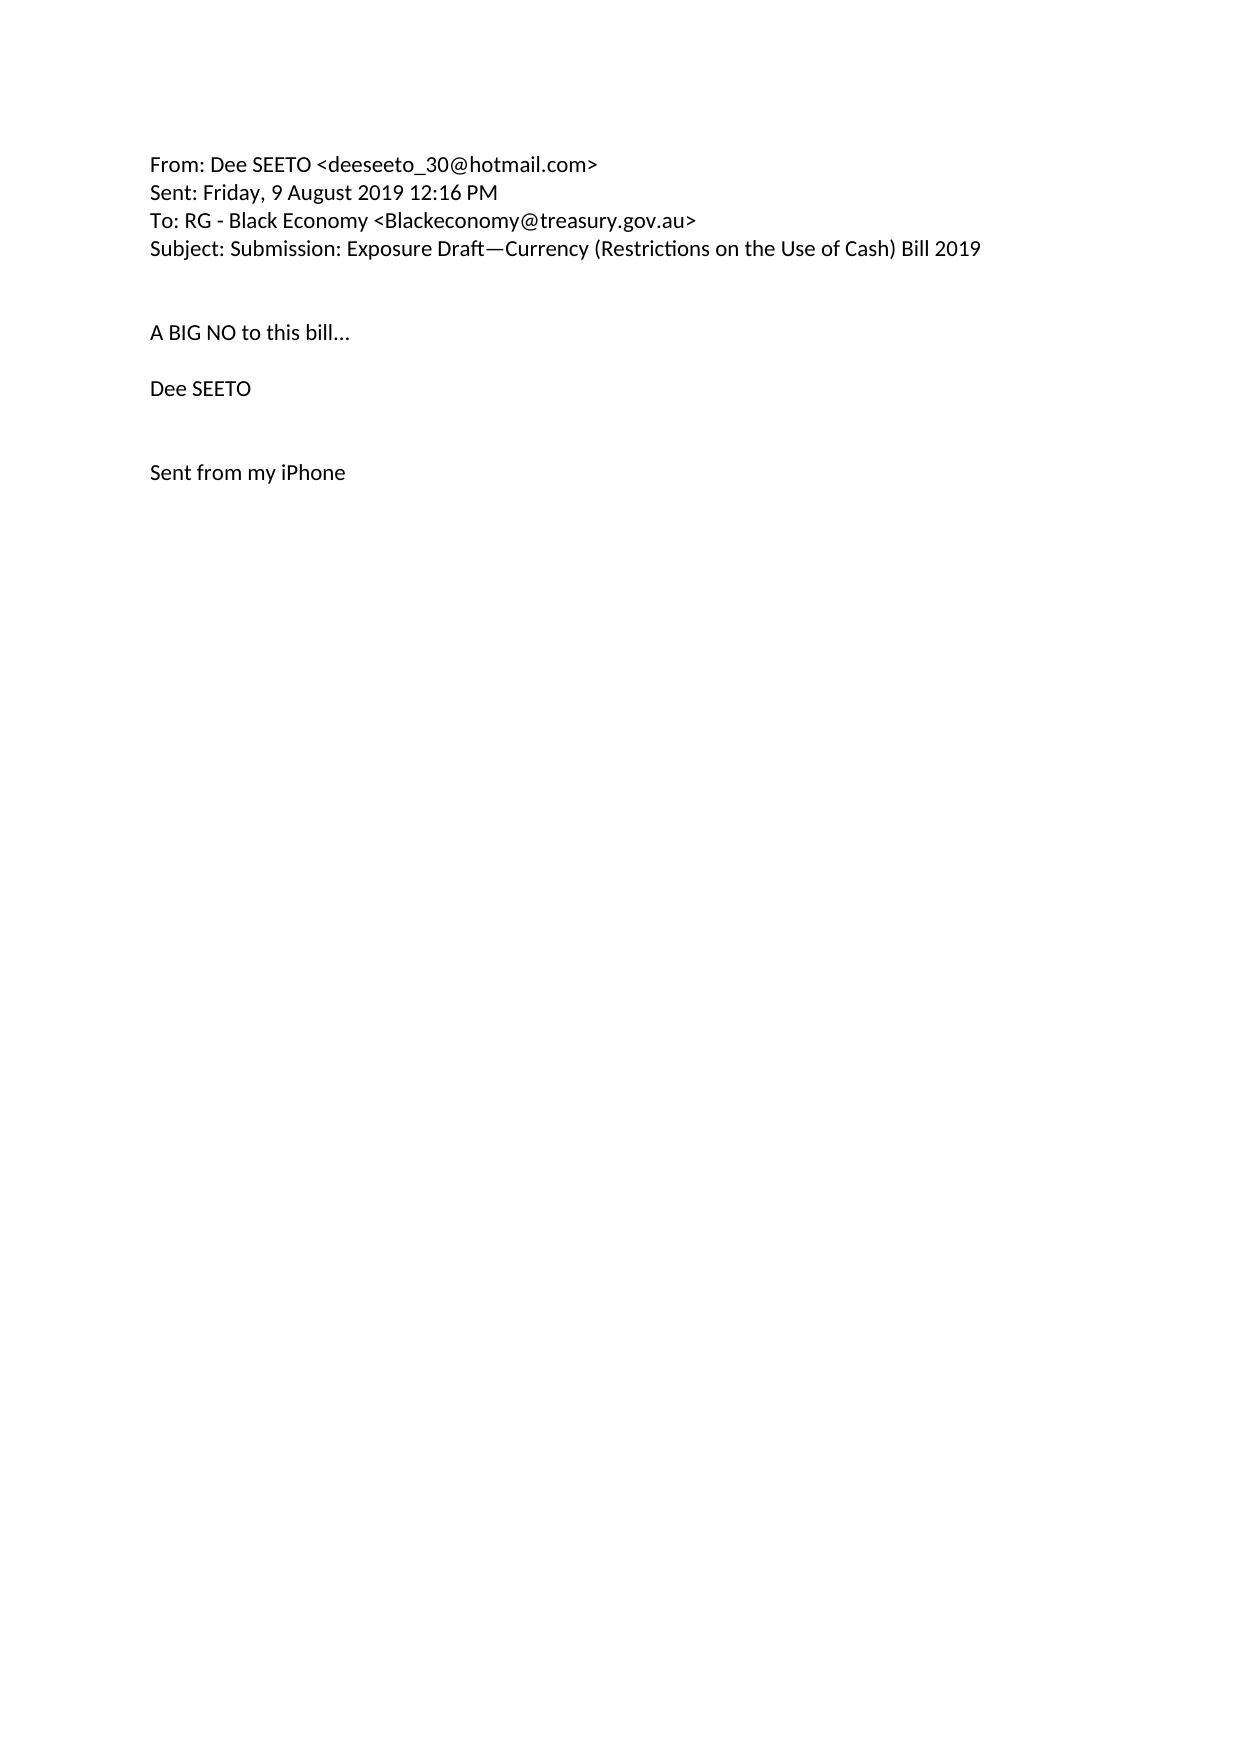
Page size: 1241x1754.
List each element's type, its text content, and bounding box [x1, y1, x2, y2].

text From: Dee SEETO <deeseeto_30@hotmail.com> Sent: Friday, 9 August 2019 12:16 PM To: RG - Black Economy <Blackeconomy@treasury.gov.au> Subject: Submission: Exposure Draft—Currency (Restrictions on the Use of Cash) Bill 2019 [150, 150, 1090, 262]
text Sent from my iPhone [150, 458, 1090, 486]
text Dee SEETO [150, 374, 1090, 402]
text A BIG NO to this bill... [150, 318, 1090, 346]
